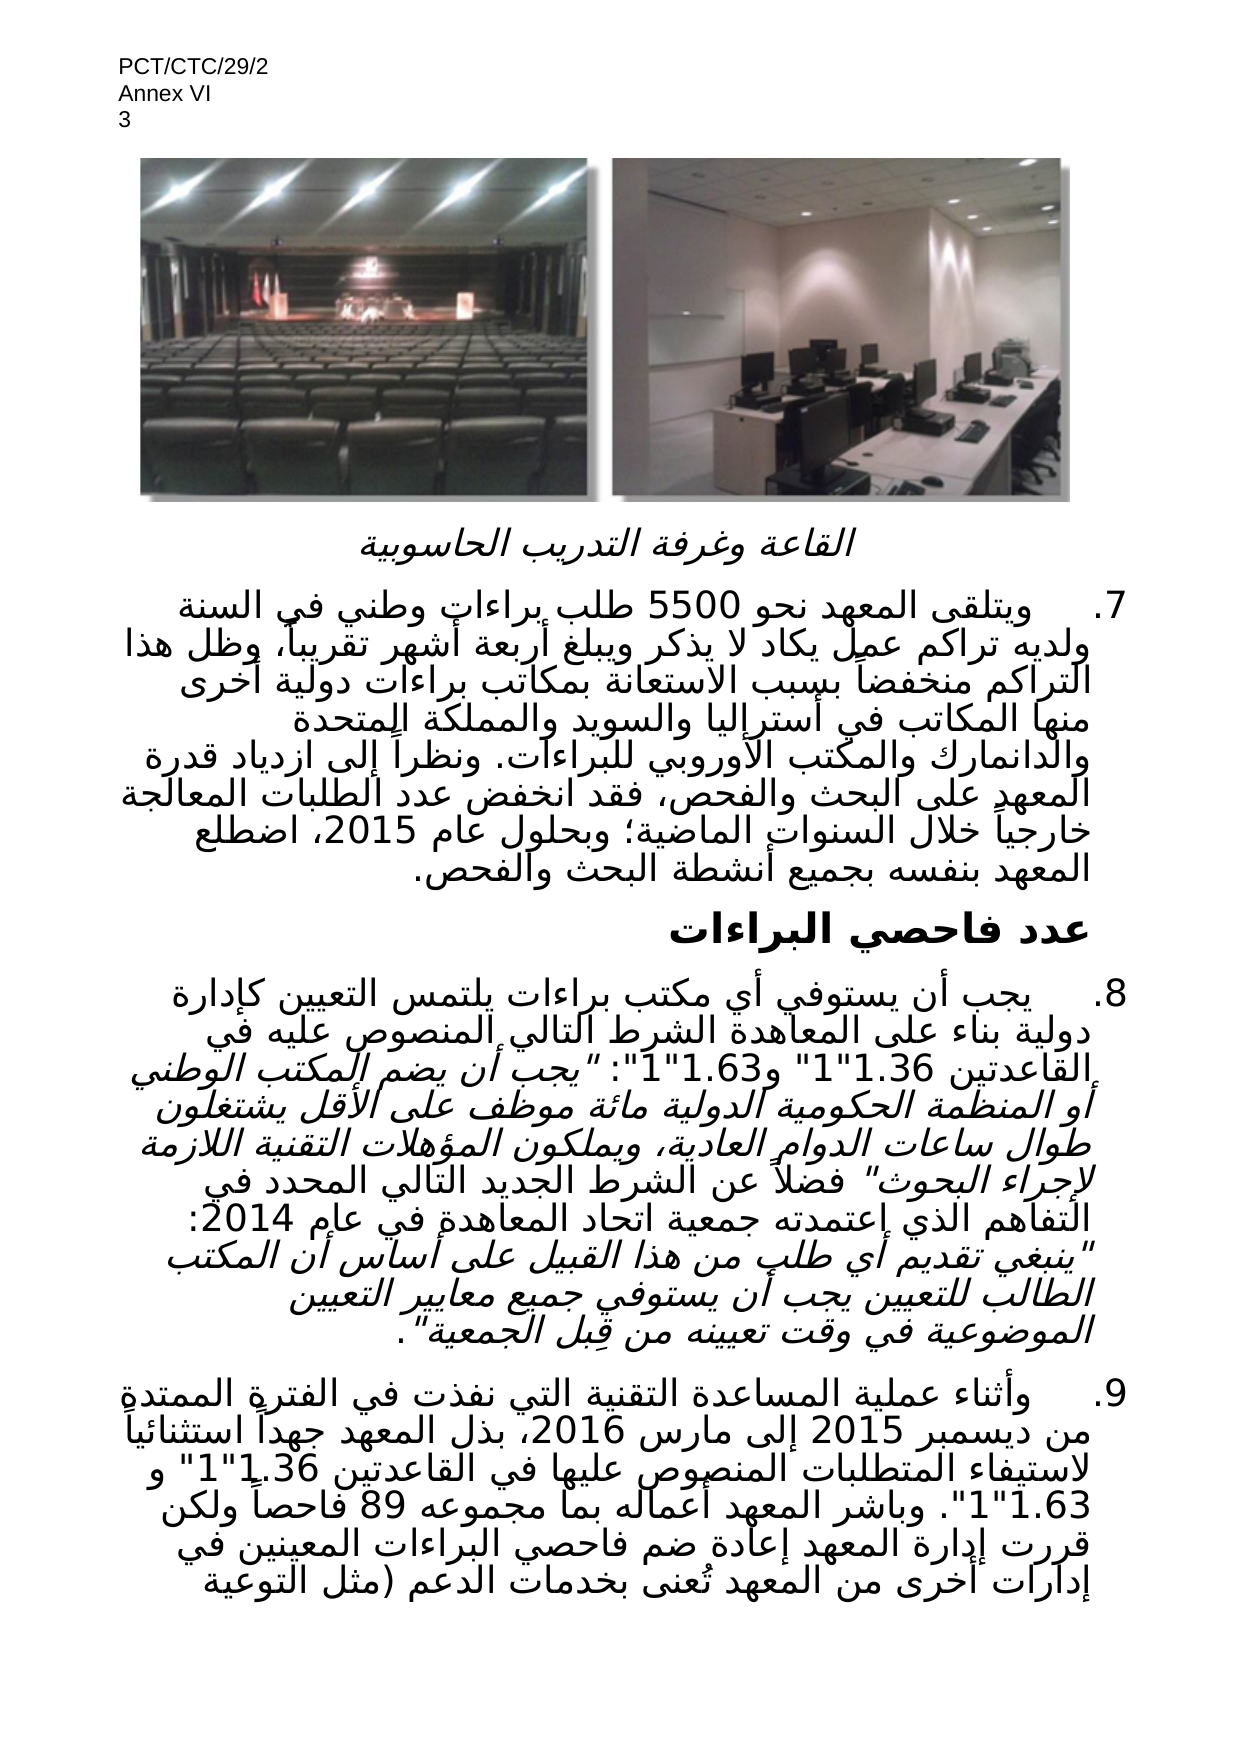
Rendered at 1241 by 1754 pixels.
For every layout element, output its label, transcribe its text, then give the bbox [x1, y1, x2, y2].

subtitle عدد فاحصي البراءات [118, 914, 808, 951]
text القاعة وغرفة التدريب الحاسوبية [118, 526, 1092, 564]
list يجب أن يستوفي أي مكتب براءات يلتمس التعيين كإدارة دولية بناء على المعاهدة الشرط التالي المنصوص عليه في القاعدتين 1.36"1" و1.63"1": "يجب أن يضم المكتب الوطني أو المنظمة الحكومية الدولية مائة موظف على الأقل يشتغلون طوال ساعات الدوام العادية، ويملكون المؤهلات التقنية اللازمة لإجراء البحوث" فضلاً عن الشرط الجديد التالي المحدد في التفاهم الذي اعتمدته جمعية اتحاد المعاهدة في عام 2014: "ينبغي تقديم أي طلب من هذا القبيل على أساس أن المكتب الطالب للتعيين يجب أن يستوفي جميع معايير التعيين الموضوعية في وقت تعيينه من قِبل الجمعية". [118, 976, 1092, 1351]
picture [140, 158, 1070, 502]
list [118, 1376, 1092, 1601]
subtitle عدد فاحصي البراءات [774, 914, 1092, 951]
list ويتلقى المعهد نحو 5500 طلب براءات وطني في السنة ولديه تراكم عمل يكاد لا يذكر ويبلغ أربعة أشهر تقريباً، وظل هذا التراكم منخفضاً بسبب الاستعانة بمكاتب براءات دولية أخرى منها المكاتب في أستراليا والسويد والمملكة المتحدة والدانمارك والمكتب الأوروبي للبراءات. ونظراً إلى ازدياد قدرة المعهد على البحث والفحص، فقد انخفض عدد الطلبات المعالجة خارجياً خلال السنوات الماضية؛ وبحلول عام 2015، اضطلع المعهد بنفسه بجميع أنشطة البحث والفحص. [118, 589, 1092, 889]
